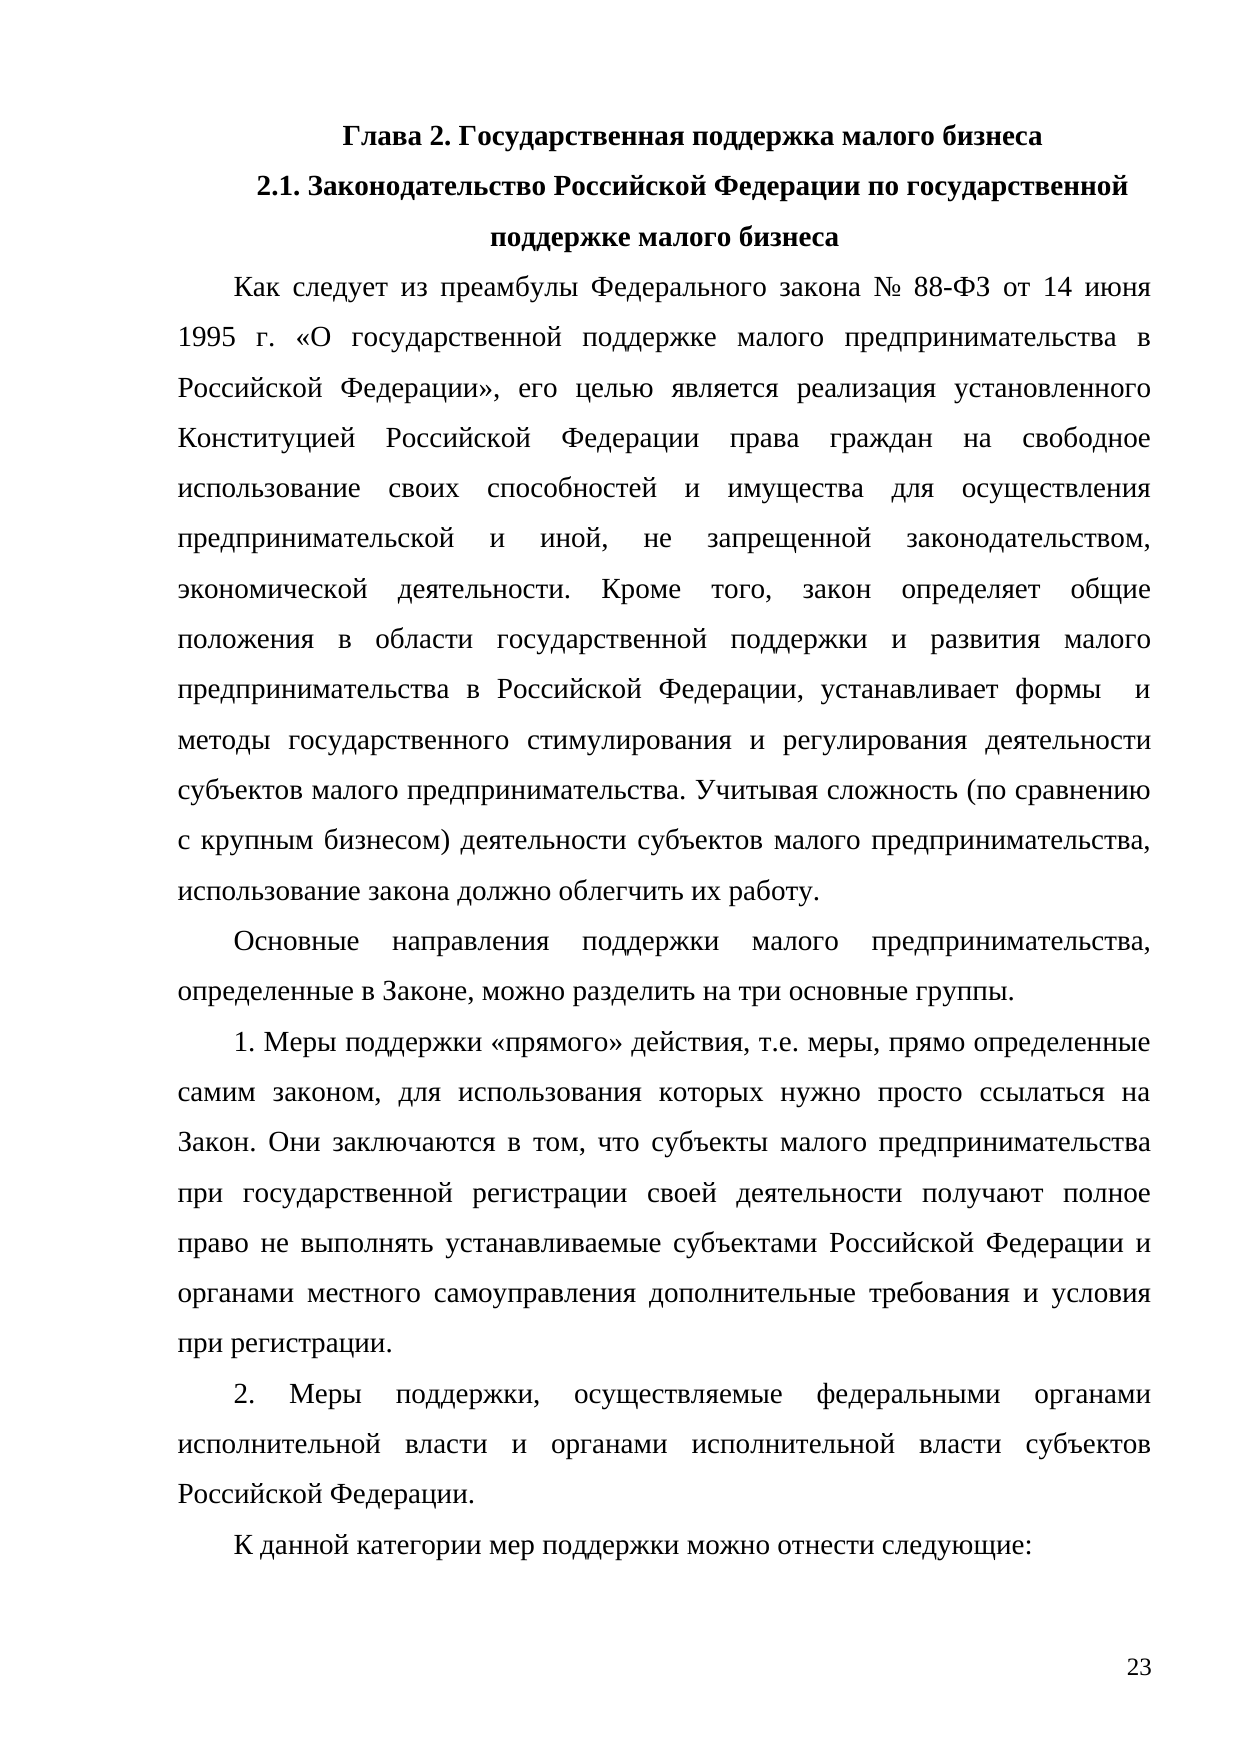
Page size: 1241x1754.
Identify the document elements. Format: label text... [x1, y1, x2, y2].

subtitle 2.1. Законодательство Российской Федерации по государственной поддержке малого бизнеса [177, 168, 1152, 252]
text Как следует из преамбулы Федерального закона № 88-ФЗ от «О государственной поддержке малого предпринимательства в Российской Федерации», его целью является реализация установленного Конституцией Российской Федерации права граждан на свободное использование своих способностей и имущества для осуществления предпринимательской и иной, не запрещенной законодательством, экономической деятельности. Кроме того, закон определяет общие положения в области государственной поддержки и развития малого предпринимательства в Российской Федерации, устанавливает формы и методы государственного стимулирования и регулирования деятельности субъектов малого предпринимательства. Учитывая сложность (по сравнению с крупным бизнесом) деятельности субъектов малого предпринимательства, использование закона должно облегчить их работу. [177, 269, 1152, 906]
text К данной категории мер поддержки можно отнести следующие: [177, 1527, 1152, 1560]
text 1. Меры поддержки «прямого» действия, т.е. меры, прямо определенные самим законом, для использования которых нужно просто ссылаться на Закон. Они заключаются в том, что субъекты малого предпринимательства при государственной регистрации своей деятельности получают полное право не выполнять устанавливаемые субъектами Российской Федерации и органами местного самоуправления дополнительные требования и условия при регистрации. [177, 1024, 1152, 1359]
text Глава 2. Государственная поддержка малого бизнеса [177, 118, 1152, 152]
text 2. Меры поддержки, осуществляемые федеральными органами исполнительной власти и органами исполнительной власти субъектов Российской Федерации. [177, 1376, 1152, 1510]
text Основные направления поддержки малого предпринимательства, определенные в Законе, можно разделить на три основные группы. [177, 923, 1152, 1007]
